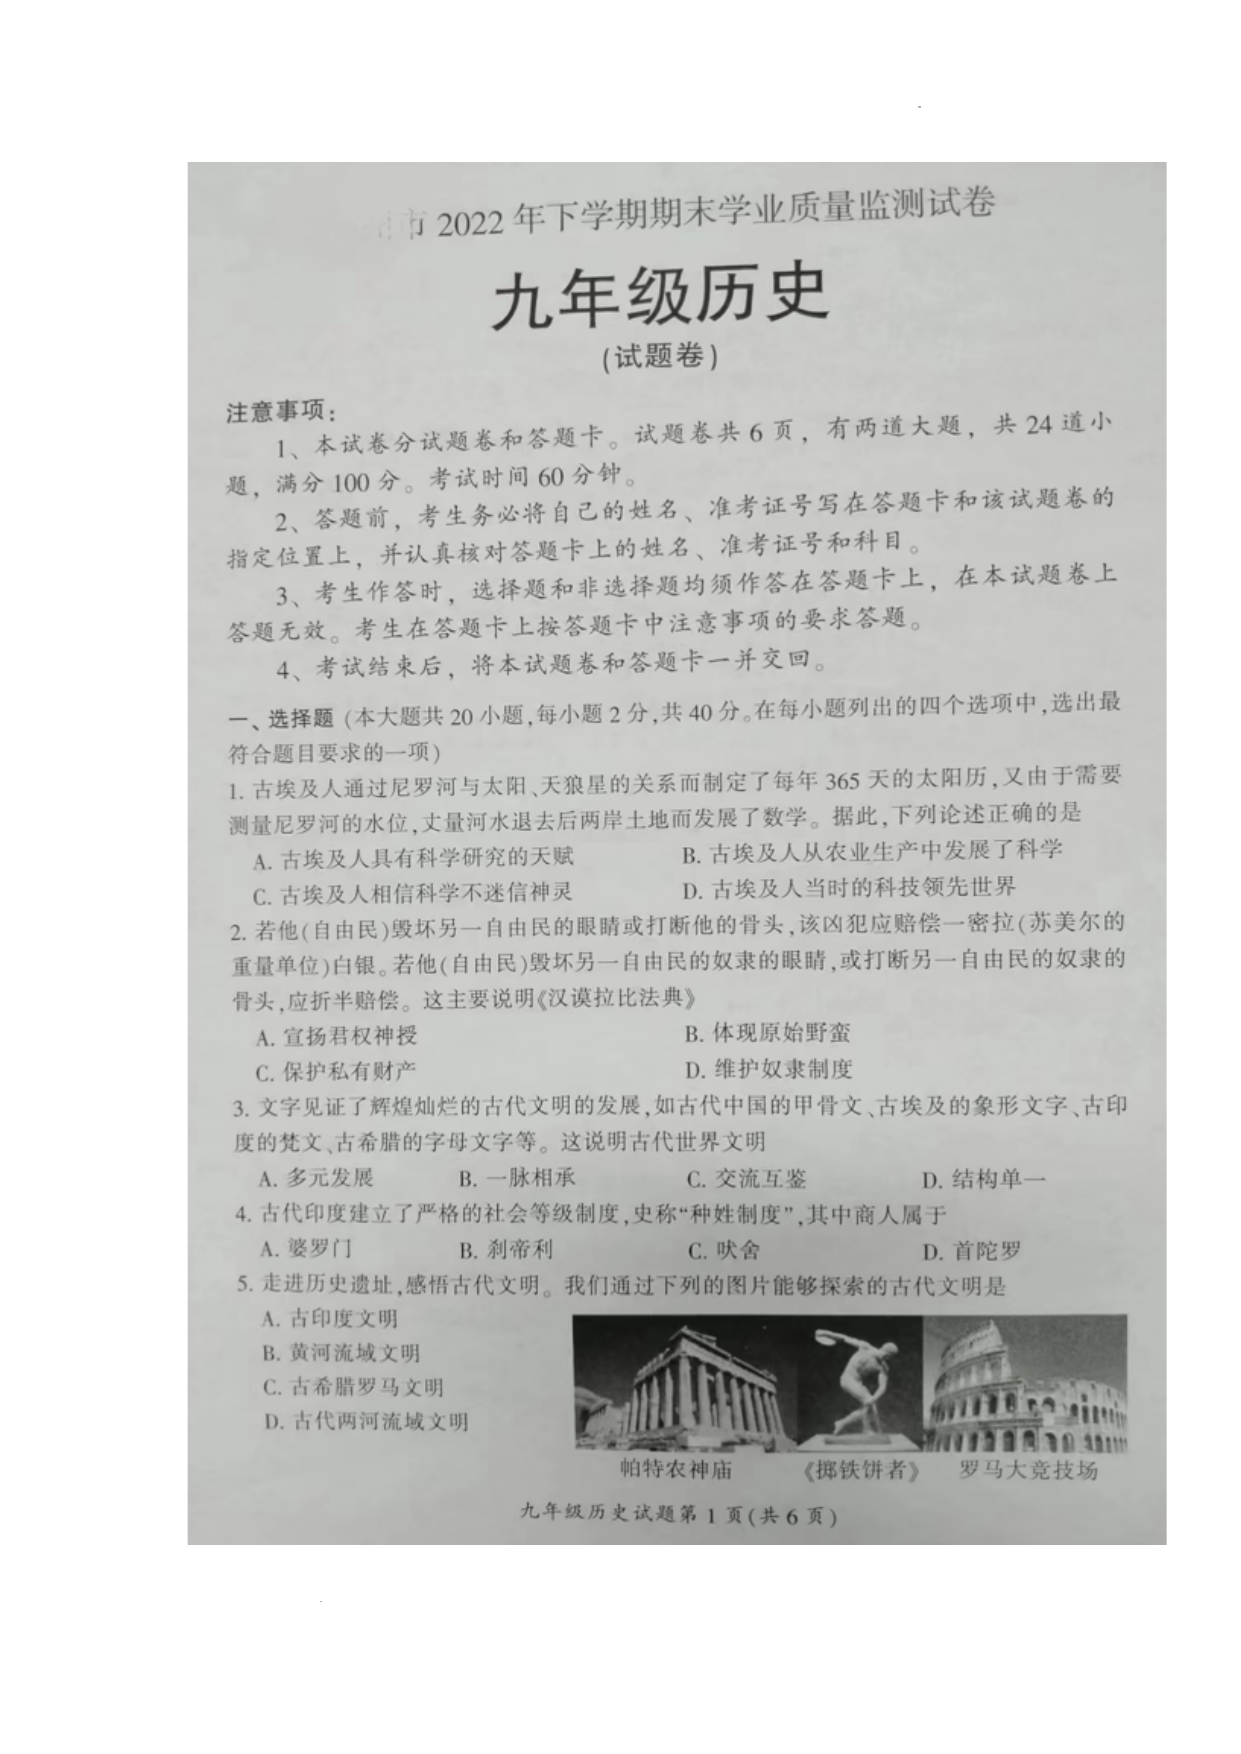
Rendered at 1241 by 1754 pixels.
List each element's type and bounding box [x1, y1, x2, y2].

picture [187, 162, 1167, 1545]
